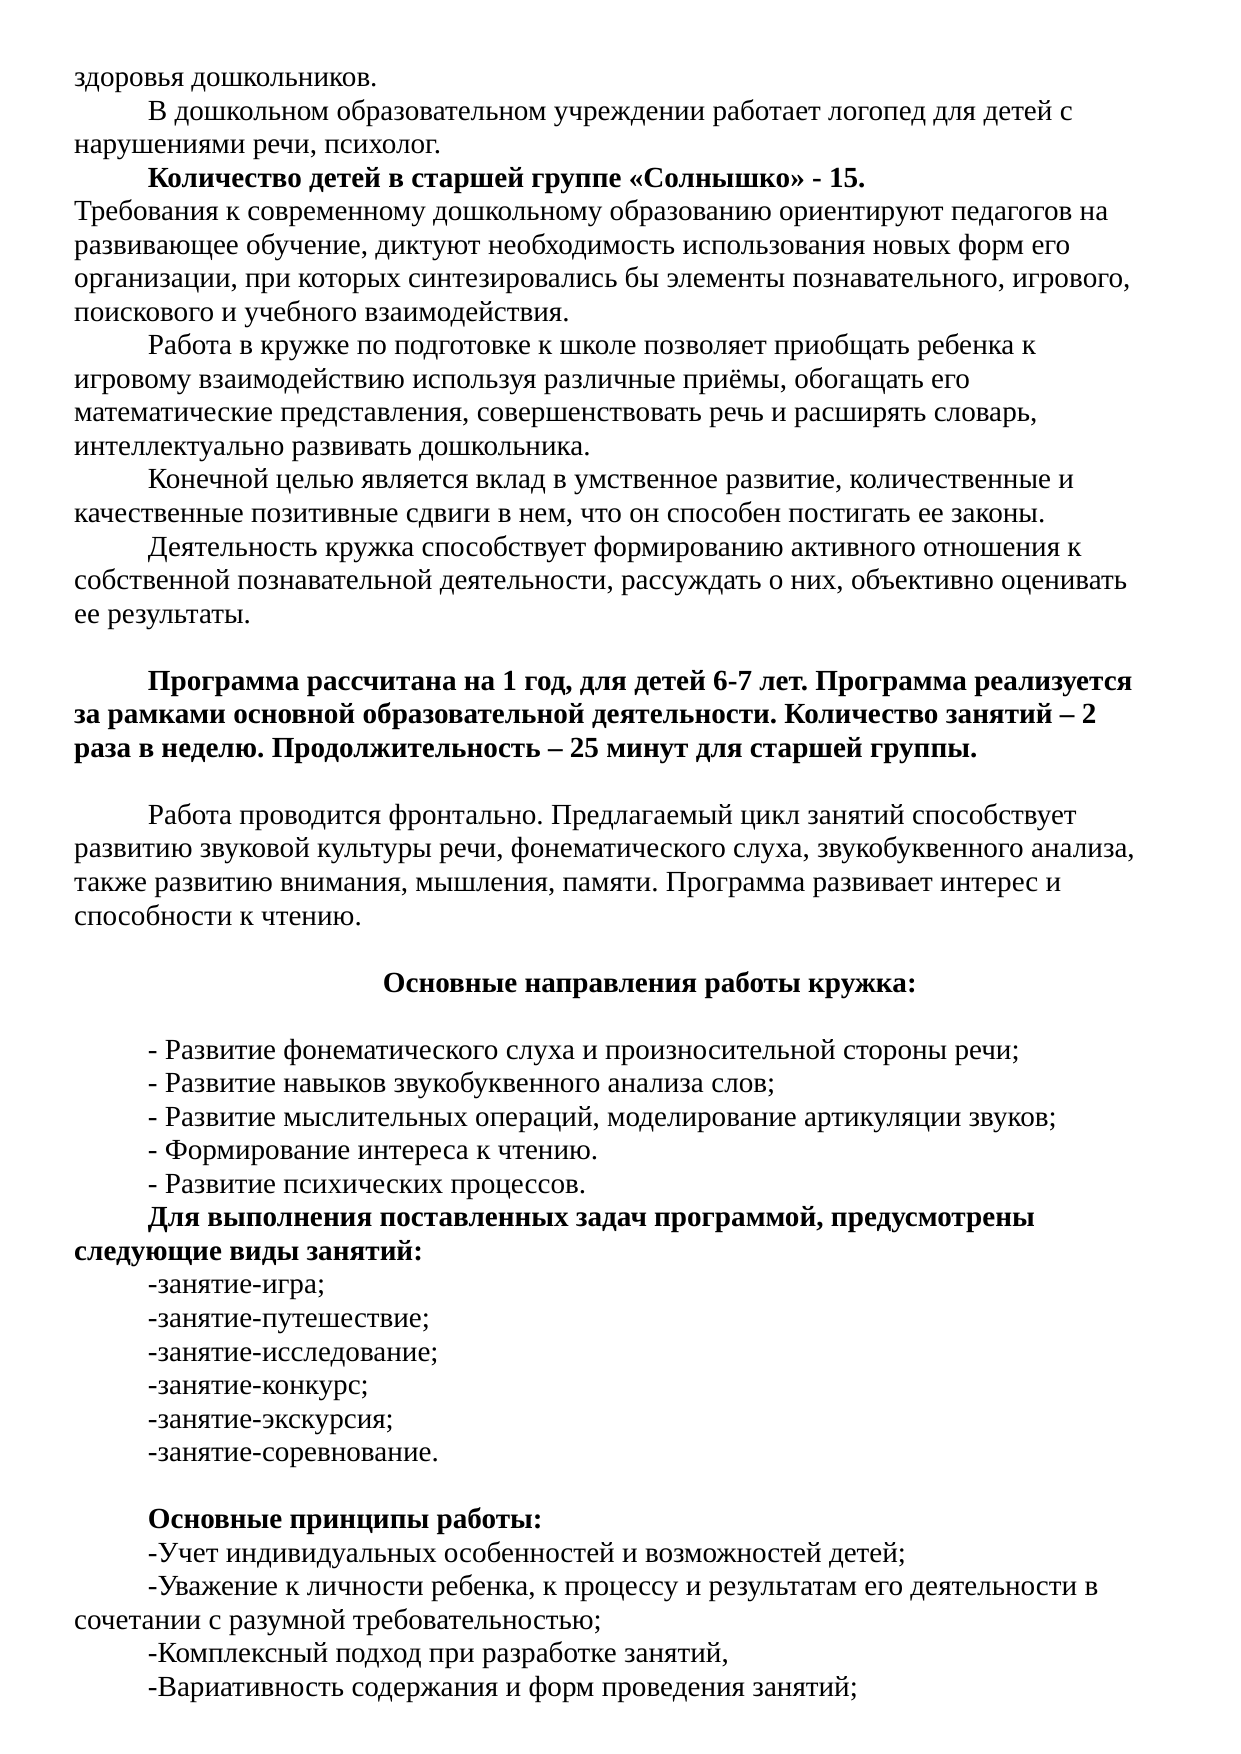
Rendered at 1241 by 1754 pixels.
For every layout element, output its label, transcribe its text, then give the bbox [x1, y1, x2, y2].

text -Учет индивидуальных особенностей и возможностей детей; [74, 1535, 1152, 1568]
text Конечной целью является вклад в умственное развитие, количественные и качественные позитивные сдвиги в нем, что он способен постигать ее законы. [74, 462, 1152, 529]
text - Развитие навыков звукобуквенного анализа слов; [74, 1065, 1152, 1099]
text -Уважение к личности ребенка, к процессу и результатам его деятельности в сочетании с разумной требовательностью; [74, 1568, 1152, 1636]
text Для выполнения поставленных задач программой, предусмотрены следующие виды занятий: [74, 1199, 1152, 1267]
text Требования к современному дошкольному образованию ориентируют педагогов на развивающее обучение, диктуют необходимость использования новых форм его организации, при которых синтезировались бы элементы познавательного, игрового, поискового и учебного взаимодействия. [74, 193, 1152, 327]
text - Формирование интереса к чтению. [74, 1132, 1152, 1166]
text -занятие-экскурсия; [74, 1401, 1152, 1434]
text Основные принципы работы: [74, 1501, 1152, 1535]
text В дошкольном образовательном учреждении работает логопед для детей с нарушениями речи, психолог. [74, 93, 1152, 160]
text -занятие-путешествие; [74, 1300, 1152, 1334]
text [74, 59, 1152, 93]
text Программа рассчитана на 1 год, для детей 6-7 лет. Программа реализуется за рамками основной образовательной деятельности. Количество занятий – 2 раза в неделю. Продолжительность – 25 минут для старшей группы. [74, 663, 1152, 763]
text - Развитие психических процессов. [74, 1166, 1152, 1199]
text Работа проводится фронтально. Предлагаемый цикл занятий способствует развитию звуковой культуры речи, фонематического слуха, звукобуквенного анализа, также развитию внимания, мышления, памяти. Программа развивает интерес и способности к чтению. [74, 797, 1152, 931]
text - Развитие фонематического слуха и произносительной стороны речи; [74, 1032, 1152, 1065]
text -Комплексный подход при разработке занятий, [74, 1636, 1152, 1669]
text Основные направления работы кружка: [74, 965, 1152, 998]
text -занятие-соревнование. [74, 1434, 1152, 1468]
text Количество детей в старшей группе «Солнышко» - 15. [74, 160, 1152, 193]
text -занятие-игра; [74, 1267, 1152, 1300]
text - Развитие мыслительных операций, моделирование артикуляции звуков; [74, 1099, 1152, 1132]
text Деятельность кружка способствует формированию активного отношения к собственной познавательной деятельности, рассуждать о них, объективно оценивать ее результаты. [74, 529, 1152, 629]
text -занятие-исследование; [74, 1334, 1152, 1367]
text -занятие-конкурс; [74, 1367, 1152, 1401]
text -Вариативность содержания и форм проведения занятий; [74, 1669, 1152, 1703]
text Работа в кружке по подготовке к школе позволяет приобщать ребенка к игровому взаимодействию используя различные приёмы, обогащать его математические представления, совершенствовать речь и расширять словарь, интеллектуально развивать дошкольника. [74, 327, 1152, 462]
